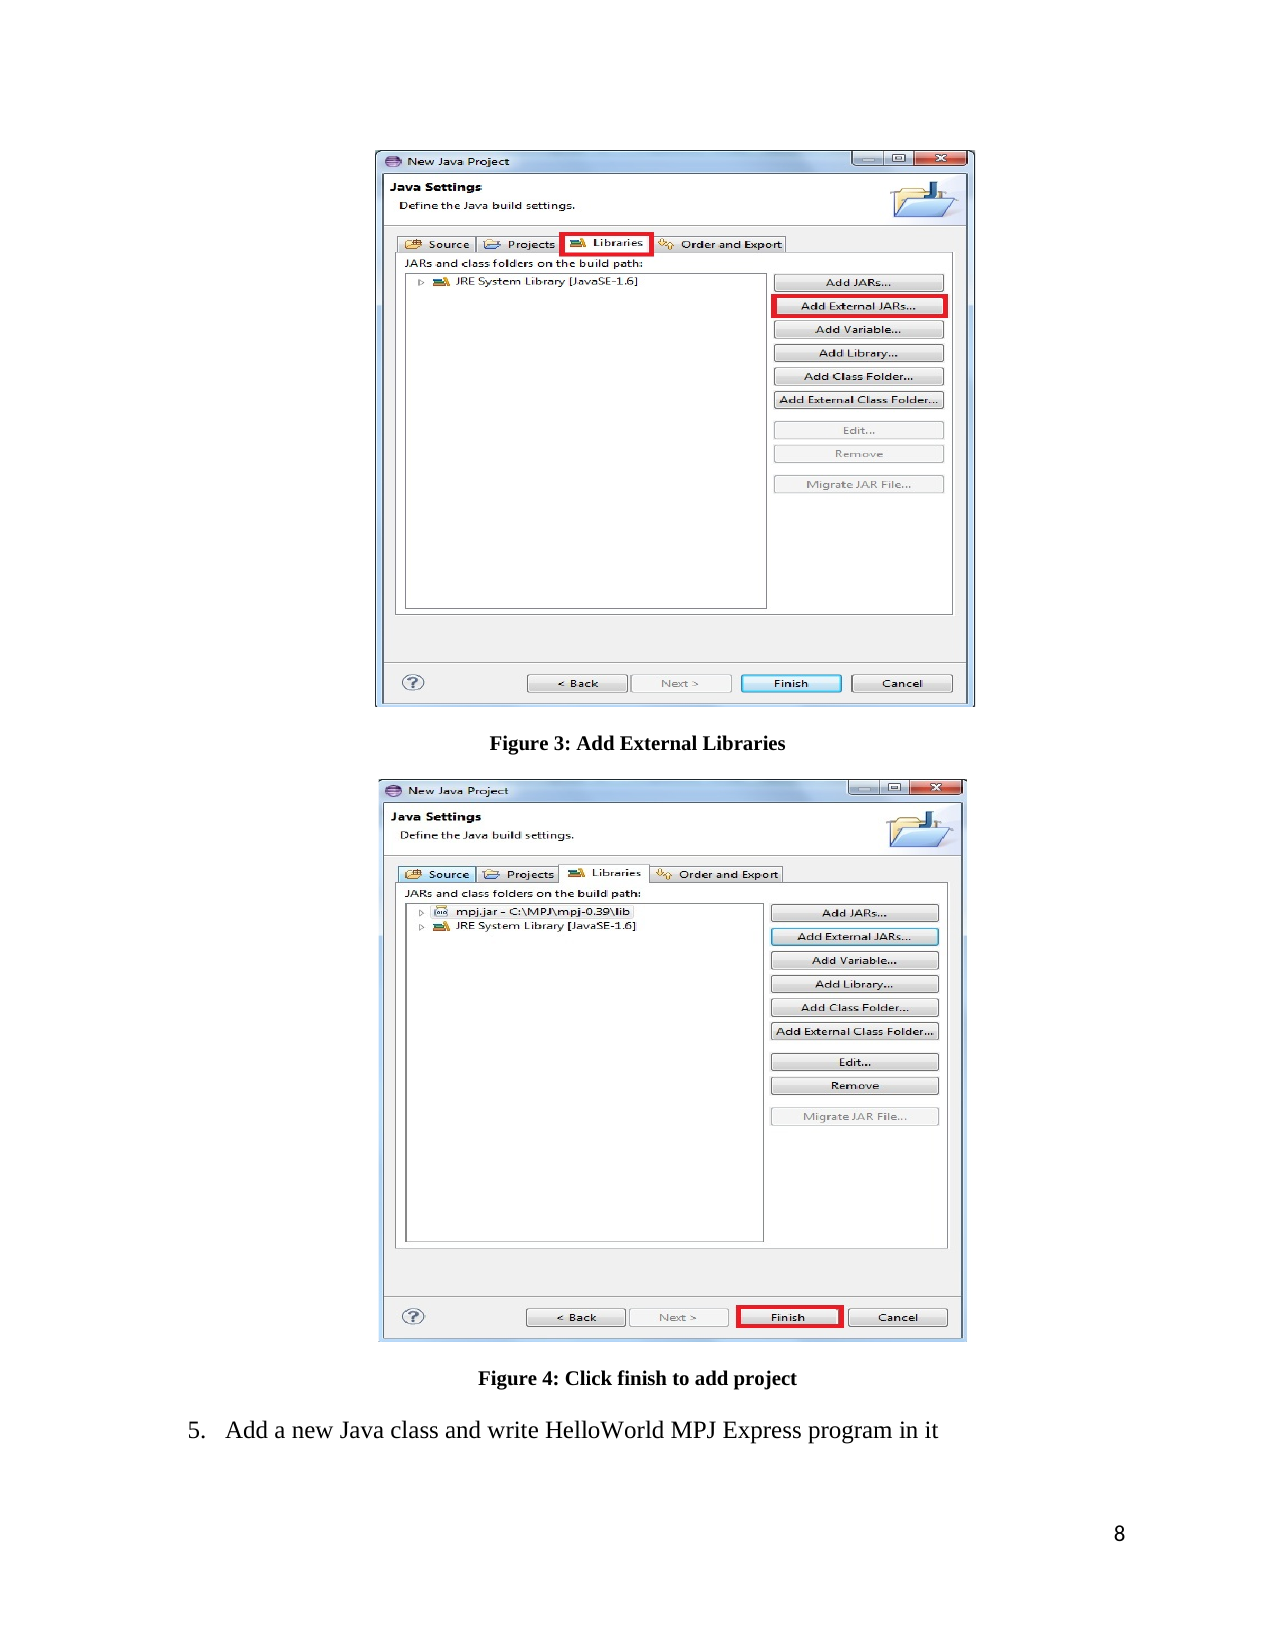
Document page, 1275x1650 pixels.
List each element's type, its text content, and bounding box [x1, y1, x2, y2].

text Figure 3: Add External Libraries [150, 731, 1125, 755]
picture [375, 150, 976, 707]
list Add a new Java class and write HelloWorld MPJ Express program in it [187, 1415, 1125, 1443]
text Figure 4: Click finish to add project [150, 1366, 1125, 1390]
picture [378, 779, 972, 1342]
